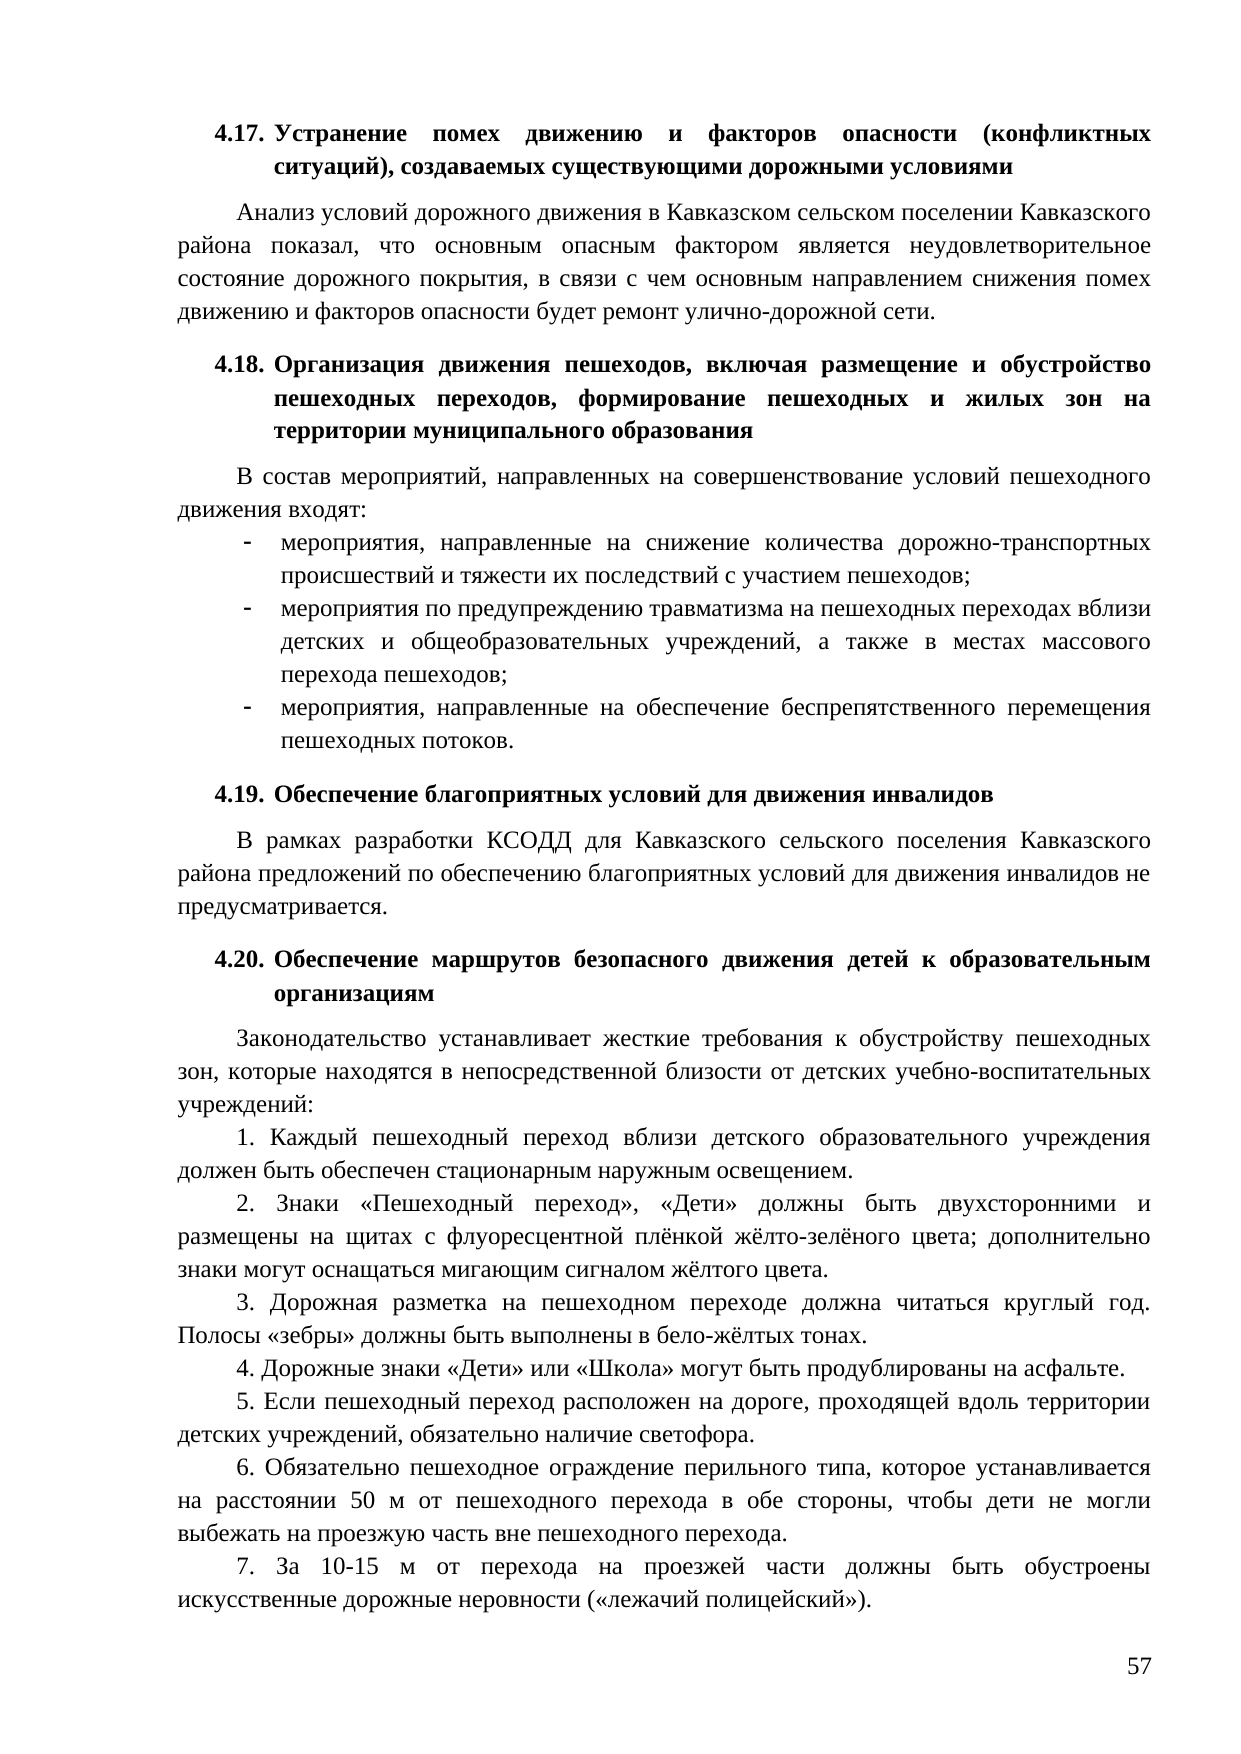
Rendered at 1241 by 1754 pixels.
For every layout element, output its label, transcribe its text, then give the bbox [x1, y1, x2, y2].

text 6. Обязательно пешеходное ограждение перильного типа, которое устанавливается на расстоянии 50 м от пешеходного перехода в обе стороны, чтобы дети не могли выбежать на проезжую часть вне пешеходного перехода. [177, 1452, 1152, 1547]
text 7. За 10-15 м от перехода на проезжей части должны быть обустроены искусственные дорожные неровности («лежачий полицейский»). [177, 1551, 1152, 1613]
text 1. Каждый пешеходный переход вблизи детского образовательного учреждения должен быть обеспечен стационарным наружным освещением. [177, 1122, 1152, 1184]
list мероприятия, направленные на обеспечение беспрепятственного перемещения пешеходных потоков. [243, 692, 1152, 754]
text Анализ условий дорожного движения в Кавказском сельском поселении Кавказского района показал, что основным опасным фактором является неудовлетворительное состояние дорожного покрытия, в связи с чем основным направлением снижения помех движению и факторов опасности будет ремонт улично-дорожной сети. [177, 197, 1152, 324]
text 4. Дорожные знаки «Дети» или «Школа» могут быть продублированы на асфальте. [177, 1353, 1152, 1382]
subtitle Обеспечение благоприятных условий для движения инвалидов [214, 779, 1152, 808]
text 3. Дорожная разметка на пешеходном переходе должна читаться круглый год. Полосы «зебры» должны быть выполнены в бело-жёлтых тонах. [177, 1287, 1152, 1349]
text Законодательство устанавливает жесткие требования к обустройству пешеходных зон, которые находятся в непосредственной близости от детских учебно-воспитательных учреждений: [177, 1023, 1152, 1118]
subtitle Устранение помех движению и факторов опасности (конфликтных ситуаций), создаваемых существующими дорожными условиями [214, 118, 1152, 180]
subtitle Обеспечение маршрутов безопасного движения детей к образовательным организациям [214, 944, 1152, 1006]
text В состав мероприятий, направленных на совершенствование условий пешеходного движения входят: [177, 461, 1152, 523]
list мероприятия, направленные на снижение количества дорожно-транспортных происшествий и тяжести их последствий с участием пешеходов; [243, 527, 1152, 589]
subtitle Организация движения пешеходов, включая размещение и обустройство пешеходных переходов, формирование пешеходных и жилых зон на территории муниципального образования [214, 349, 1152, 444]
list мероприятия по предупреждению травматизма на пешеходных переходах вблизи детских и общеобразовательных учреждений, а также в местах массового перехода пешеходов; [243, 593, 1152, 688]
text В рамках разработки КСОДД для Кавказского сельского поселения Кавказского района предложений по обеспечению благоприятных условий для движения инвалидов не предусматривается. [177, 825, 1152, 919]
text 2. Знаки «Пешеходный переход», «Дети» должны быть двухсторонними и размещены на щитах с флуоресцентной плёнкой жёлто-зелёного цвета; дополнительно знаки могут оснащаться мигающим сигналом жёлтого цвета. [177, 1188, 1152, 1283]
text 5. Если пешеходный переход расположен на дороге, проходящей вдоль территории детских учреждений, обязательно наличие светофора. [177, 1386, 1152, 1448]
